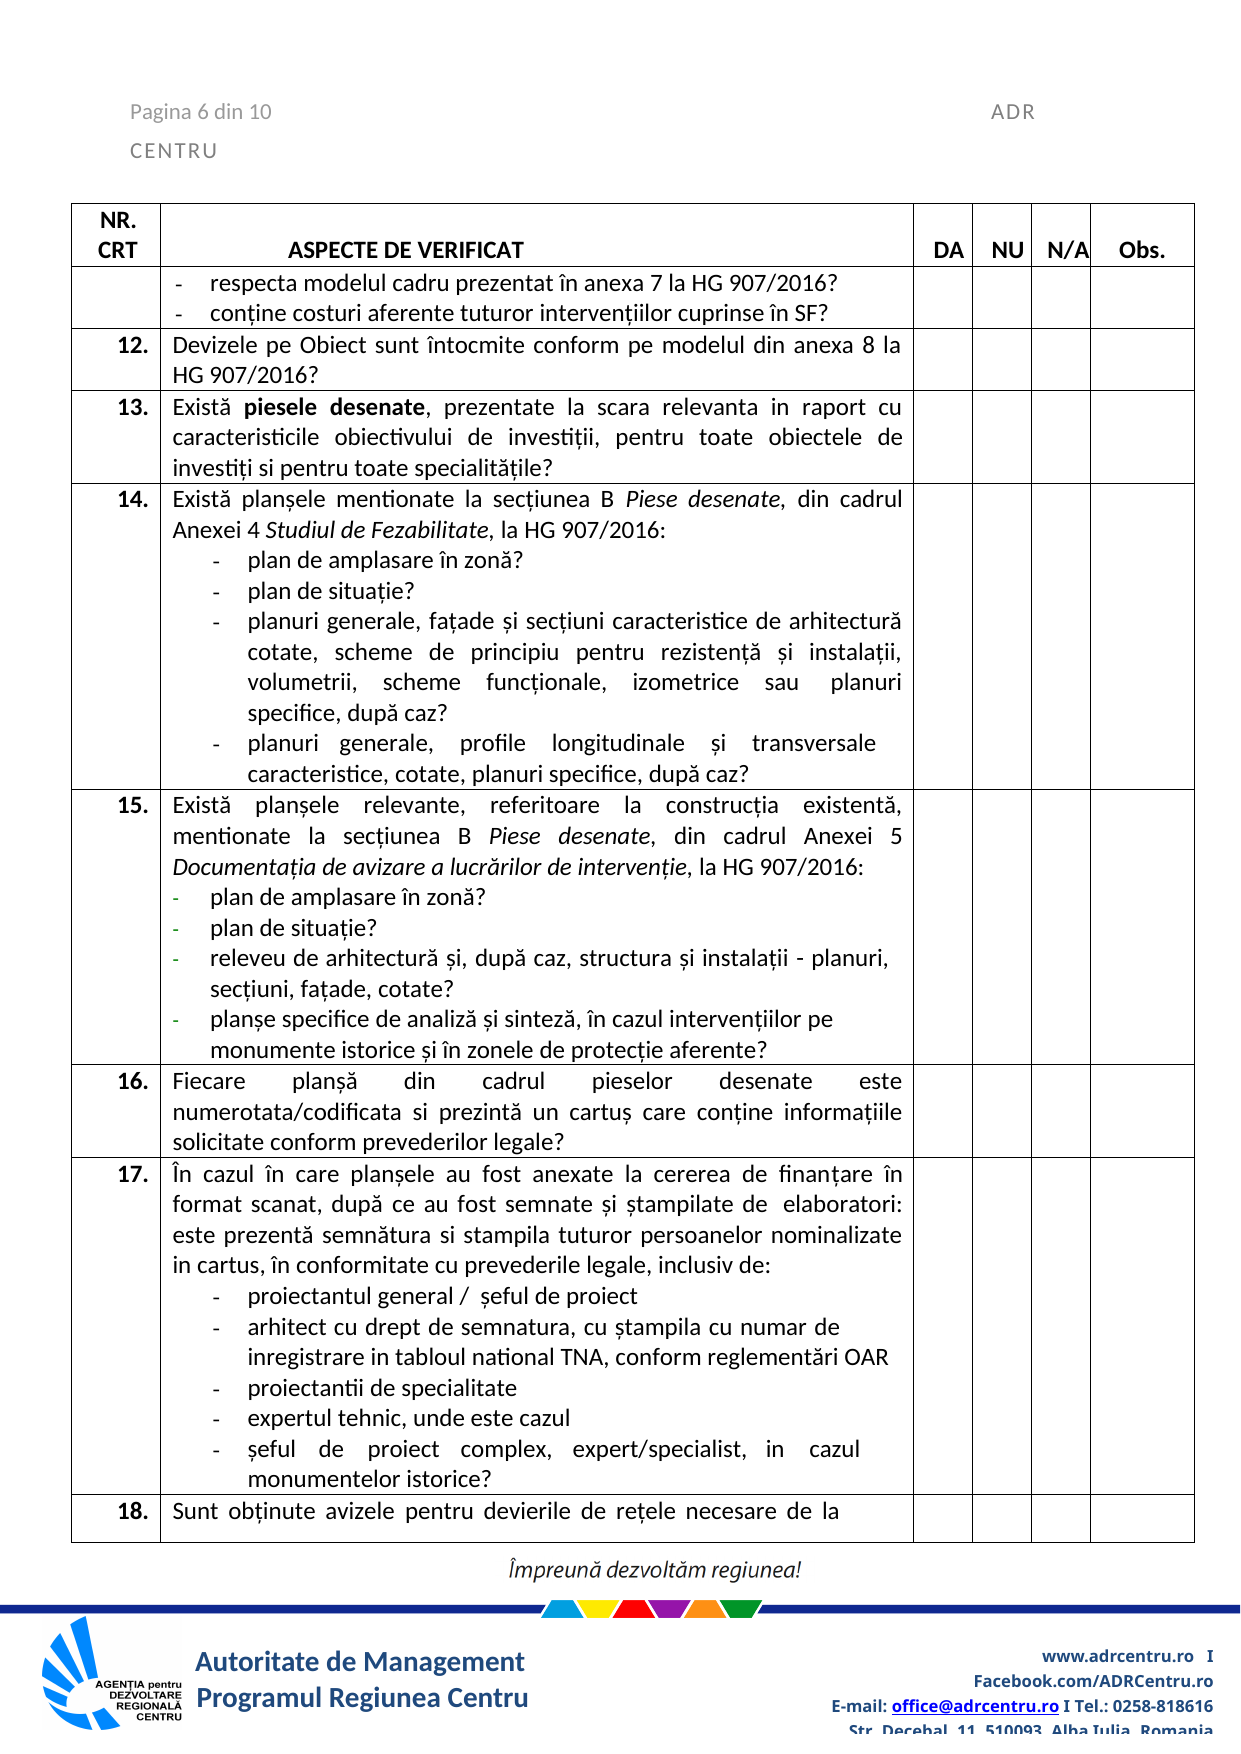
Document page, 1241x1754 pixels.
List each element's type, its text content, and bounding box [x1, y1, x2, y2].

table_cell [973, 1065, 1031, 1157]
table_cell [973, 391, 1031, 482]
table_cell [973, 484, 1031, 789]
table_header NR. CRT [72, 204, 160, 266]
table_cell [1032, 267, 1090, 328]
table_cell [1091, 1158, 1194, 1494]
table_cell În cazul în care planșele au fost anexate la cererea de finanţare în format scanat, după ce au fost semnate și ștampilate de elaboratori: este prezentă semnătura si stampila tuturor persoanelor nominalizate in cartus, în conformitate cu prevederile legale, inclusiv de: proiectantul general / şeful de proiect arhitect cu drept de semnatura, cu ștampila cu numar de inregistrare in tabloul national TNA, conform reglementări OAR proiectantii de specialitate expertul tehnic, unde este cazul șeful de proiect complex, expert/specialist, in cazul monumentelor istorice? [161, 1158, 913, 1494]
table_cell [914, 1158, 972, 1494]
table_cell [914, 484, 972, 789]
table_cell [973, 267, 1031, 328]
table_cell Fiecare planșă din cadrul pieselor desenate este numerotata/codificata si prezintă un cartuș care conține informaţiile solicitate conform prevederilor legale? [161, 1065, 913, 1157]
table_cell [973, 790, 1031, 1064]
table_cell Devizele pe Obiect sunt întocmite conform pe modelul din anexa 8 la HG 907/2016? [161, 329, 913, 390]
table_cell Sunt obținute avizele pentru devierile de rețele necesare de la proprietarii/operatorii lor, dacă este cazul? [161, 1495, 913, 1542]
table_cell [914, 329, 972, 390]
table_cell [973, 329, 1031, 390]
table_cell [1091, 267, 1194, 328]
table_cell [973, 1495, 1031, 1542]
table_cell [72, 484, 160, 789]
table_cell [914, 790, 972, 1064]
table_header Obs. [1091, 204, 1194, 266]
table_cell [1091, 1065, 1194, 1157]
table_cell [72, 267, 160, 328]
table_cell [914, 267, 972, 328]
table_cell [914, 1495, 972, 1542]
table_cell [1091, 484, 1194, 789]
table_cell [1091, 329, 1194, 390]
picture [0, 1600, 550, 1730]
table_cell [72, 391, 160, 482]
table_cell [72, 1495, 160, 1542]
picture [495, 1556, 814, 1583]
table_cell [1032, 484, 1090, 789]
table_cell [72, 1065, 160, 1157]
table_cell [1091, 790, 1194, 1064]
table_cell [1032, 790, 1090, 1064]
table_cell [914, 391, 972, 482]
table_cell [1032, 1158, 1090, 1494]
table_cell [1032, 1495, 1090, 1542]
table_cell [1091, 391, 1194, 482]
table_header ASPECTE DE VERIFICAT [161, 204, 913, 266]
table_cell Există piesele desenate, prezentate la scara relevanta in raport cu caracteristicile obiectivului de investiții, pentru toate obiectele de investiți si pentru toate specialitățile? [161, 391, 913, 482]
picture [574, 1600, 1241, 1618]
table_cell [1032, 329, 1090, 390]
table_cell Există planșele relevante, referitoare la construcția existentă, mentionate la secțiunea B Piese desenate, din cadrul Anexei 5 Documentaţia de avizare a lucrărilor de intervenție, la HG 907/2016: plan de amplasare în zonă? plan de situaţie? releveu de arhitectură şi, după caz, structura şi instalații - planuri, secțiuni, fațade, cotate? planșe specifice de analiză şi sinteză, în cazul intervențiilor pe monumente istorice şi în zonele de protecție aferente? [161, 790, 913, 1064]
table_cell [1032, 1065, 1090, 1157]
table_header DA [914, 204, 972, 266]
table_cell [1032, 391, 1090, 482]
table_cell [914, 1065, 972, 1157]
table_cell [72, 790, 160, 1064]
table_cell [72, 1158, 160, 1494]
table_cell [1091, 1495, 1194, 1542]
table_header NU [973, 204, 1031, 266]
table_cell Există planșele mentionate la secțiunea B Piese desenate, din cadrul Anexei 4 Studiul de Fezabilitate, la HG 907/2016: plan de amplasare în zonă? plan de situaţie? planuri generale, fațade şi secțiuni caracteristice de arhitectură cotate, scheme de principiu pentru rezistență şi instalații, volumetrii, scheme funcționale, izometrice sau planuri specifice, după caz? planuri generale, profile longitudinale şi transversale caracteristice, cotate, planuri specifice, după caz? [161, 484, 913, 789]
table_header N/A [1032, 204, 1090, 266]
table_cell [72, 329, 160, 390]
table_cell [973, 1158, 1031, 1494]
